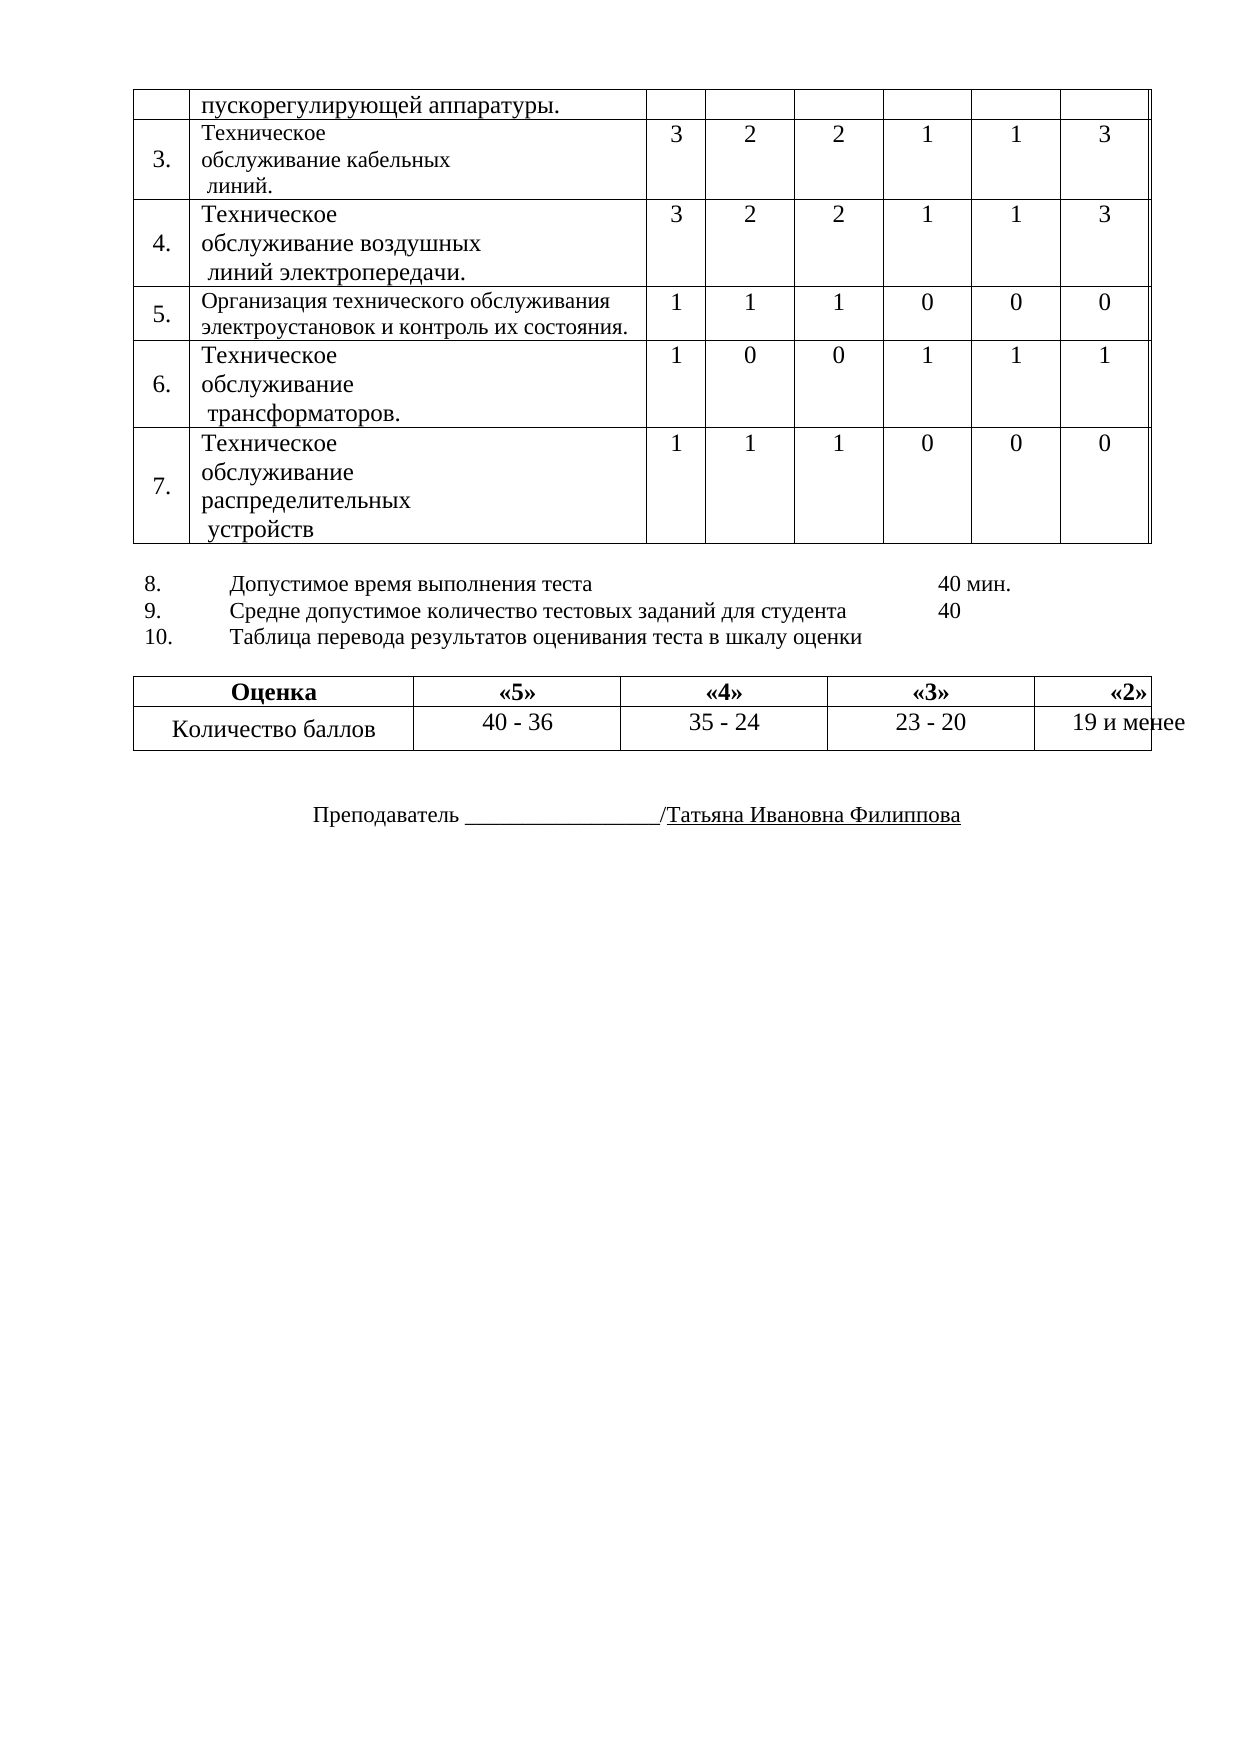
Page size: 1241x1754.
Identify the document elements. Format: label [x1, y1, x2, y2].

table_header [1152, 89, 1240, 853]
table_header [122, 89, 1152, 853]
